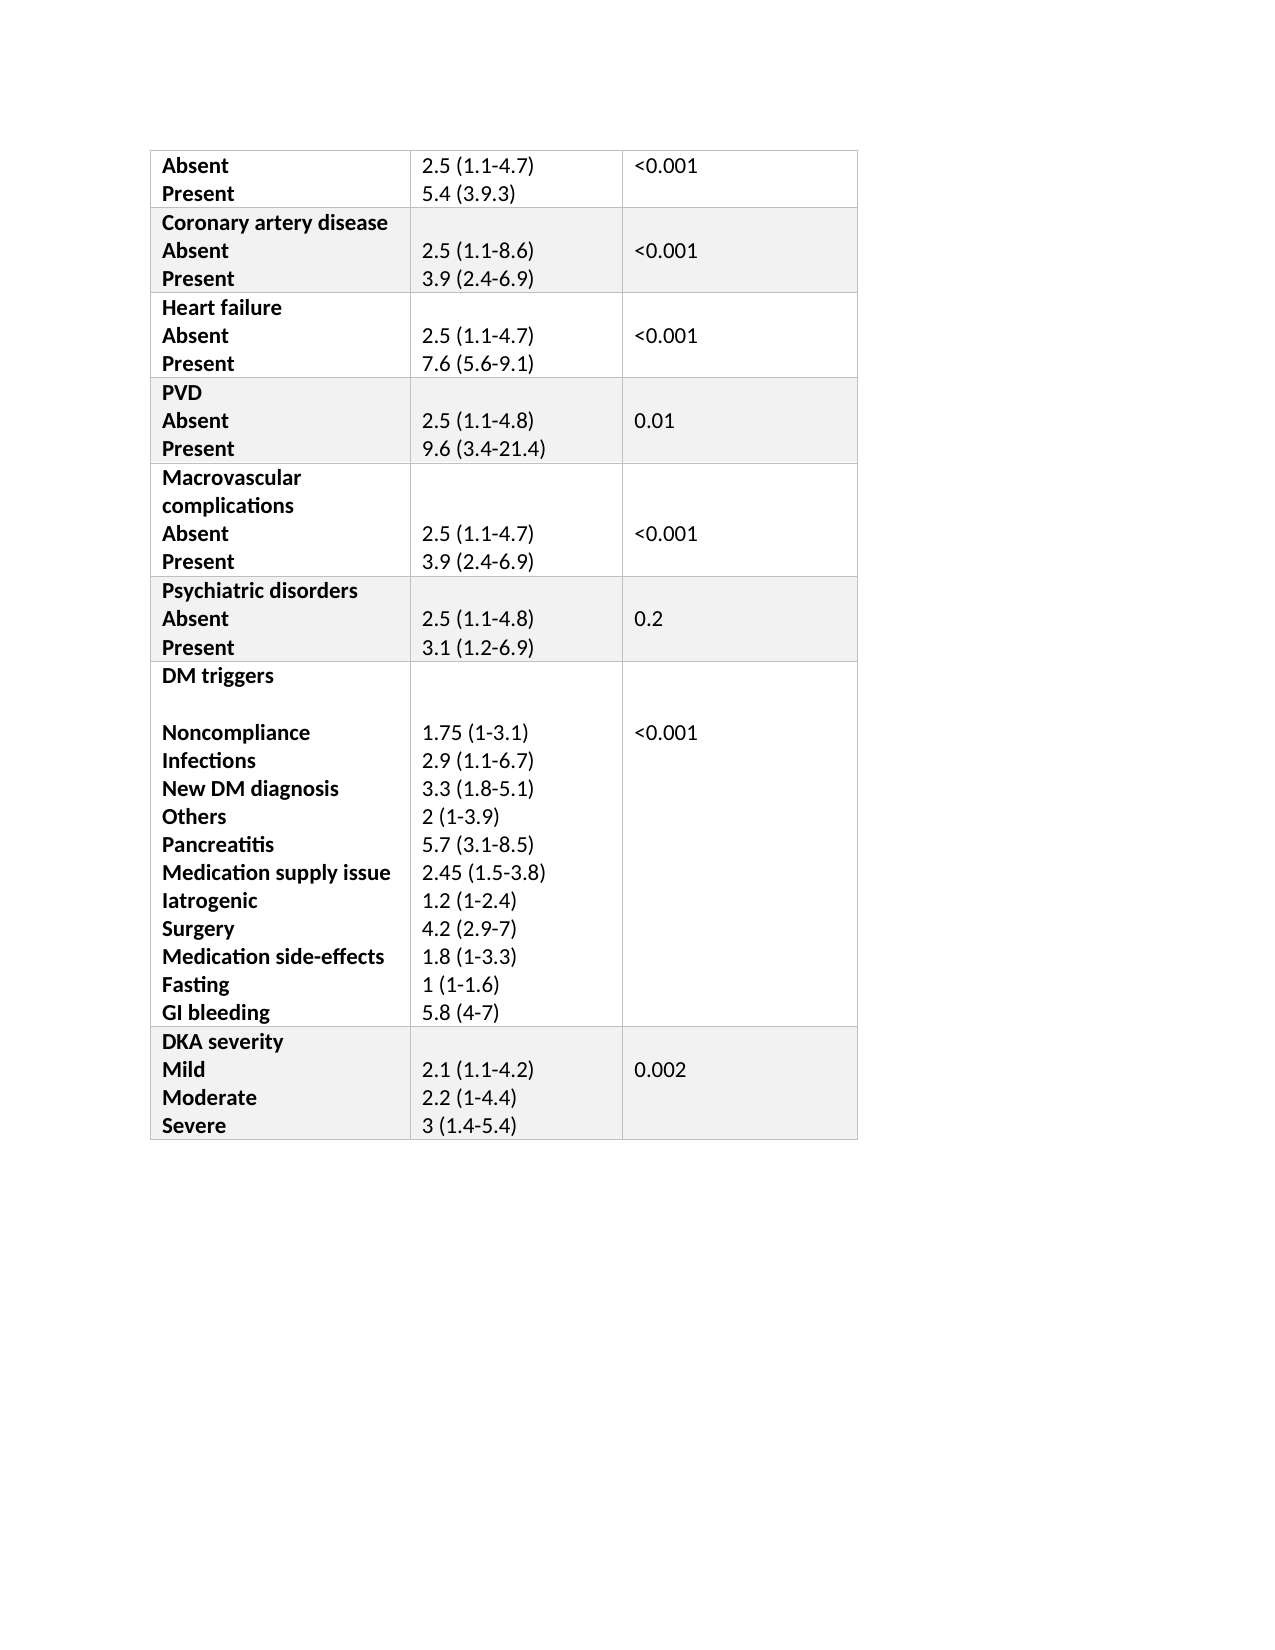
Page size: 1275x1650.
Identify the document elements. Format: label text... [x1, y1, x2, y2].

table_cell Macrovascular complications Absent Present [151, 464, 410, 576]
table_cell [411, 151, 622, 207]
table_cell 2.5 (1.1-4.8) 3.1 (1.2-6.9) [411, 577, 622, 661]
table_cell 0.002 [623, 1027, 857, 1139]
table_cell <0.001 [623, 293, 857, 377]
table_cell 0.2 [623, 577, 857, 661]
table_cell Coronary artery disease Absent Present [151, 208, 410, 292]
table_cell DKA severity Mild Moderate Severe [151, 1027, 410, 1139]
table_cell 1.75 (1-3.1) 2.9 (1.1-6.7) 3.3 (1.8-5.1) 2 (1-3.9) 5.7 (3.1-8.5) 2.45 (1.5-3.8) 1.2 (1-2.4) 4.2 (2.9-7) 1.8 (1-3.3) 1 (1-1.6) 5.8 (4-7) [411, 662, 622, 1026]
table_cell 0.01 [623, 378, 857, 462]
table_cell 2.1 (1.1-4.2) 2.2 (1-4.4) 3 (1.4-5.4) [411, 1027, 622, 1139]
table_cell <0.001 [623, 662, 857, 1026]
table_cell <0.001 [623, 208, 857, 292]
table_cell 2.5 (1.1-4.8) 9.6 (3.4-21.4) [411, 378, 622, 462]
table_cell CVA Absent Present [151, 151, 410, 207]
table_cell 2.5 (1.1-4.7) 7.6 (5.6-9.1) [411, 293, 622, 377]
table_cell <0.001 [623, 464, 857, 576]
table_cell Psychiatric disorders Absent Present [151, 577, 410, 661]
table_cell Heart failure Absent Present [151, 293, 410, 377]
table_cell 2.5 (1.1-4.7) 3.9 (2.4-6.9) [411, 464, 622, 576]
table_cell 2.5 (1.1-8.6) 3.9 (2.4-6.9) [411, 208, 622, 292]
table_cell PVD Absent Present [151, 378, 410, 462]
table_cell <0.001 [623, 151, 857, 207]
table_cell DM triggers Noncompliance Infections New DM diagnosis Others Pancreatitis Medication supply issue Iatrogenic Surgery Medication side-effects Fasting GI bleeding [151, 662, 410, 1026]
